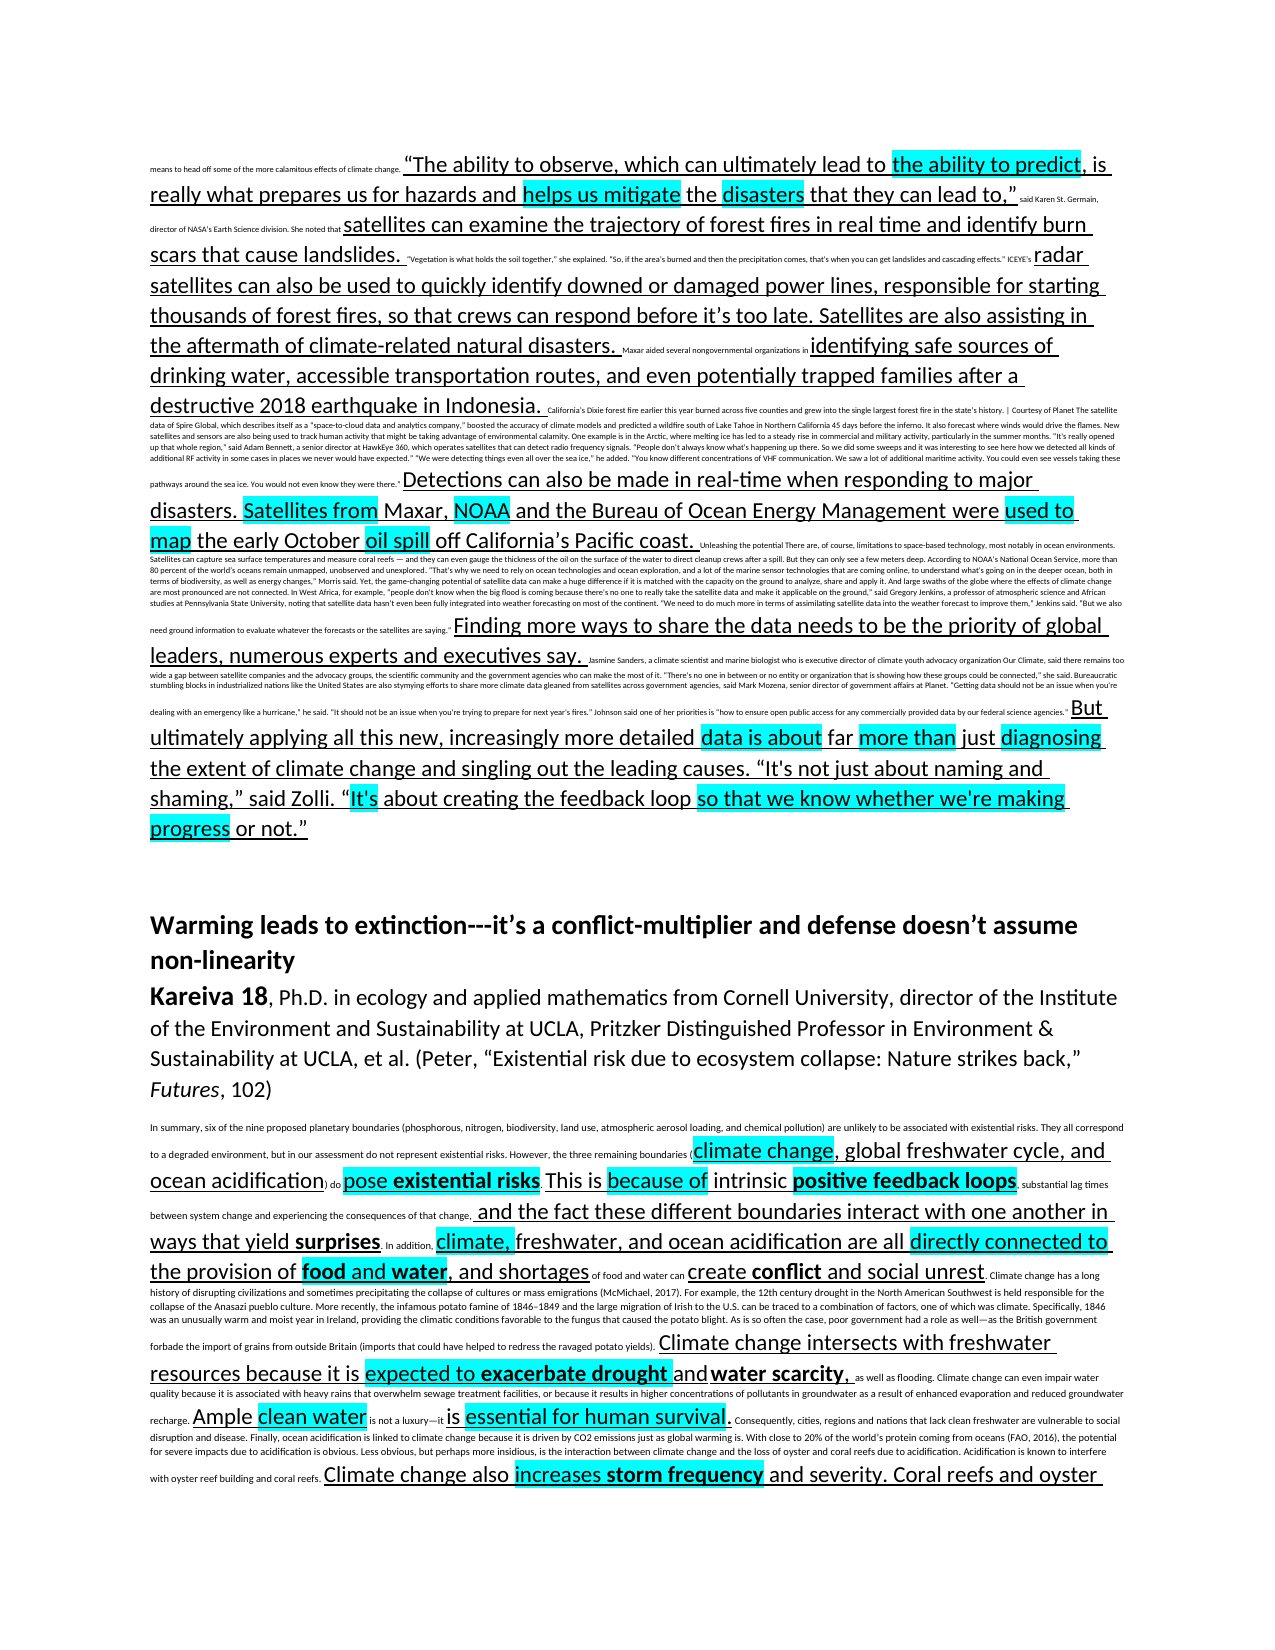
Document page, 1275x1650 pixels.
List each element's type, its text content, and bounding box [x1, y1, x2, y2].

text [150, 150, 1125, 842]
subtitle Warming leads to extinction---it’s a conflict-multiplier and defense doesn’t assume non-linearity [150, 908, 1125, 976]
text Kareiva 18, Ph.D. in ecology and applied mathematics from Cornell University, director of the Institute of the Environment and Sustainability at UCLA, Pritzker Distinguished Professor in Environment & Sustainability at UCLA, et al. (Peter, “Existential risk due to ecosystem collapse: Nature strikes back,” Futures, 102) [150, 979, 1125, 1103]
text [150, 1122, 1125, 1488]
